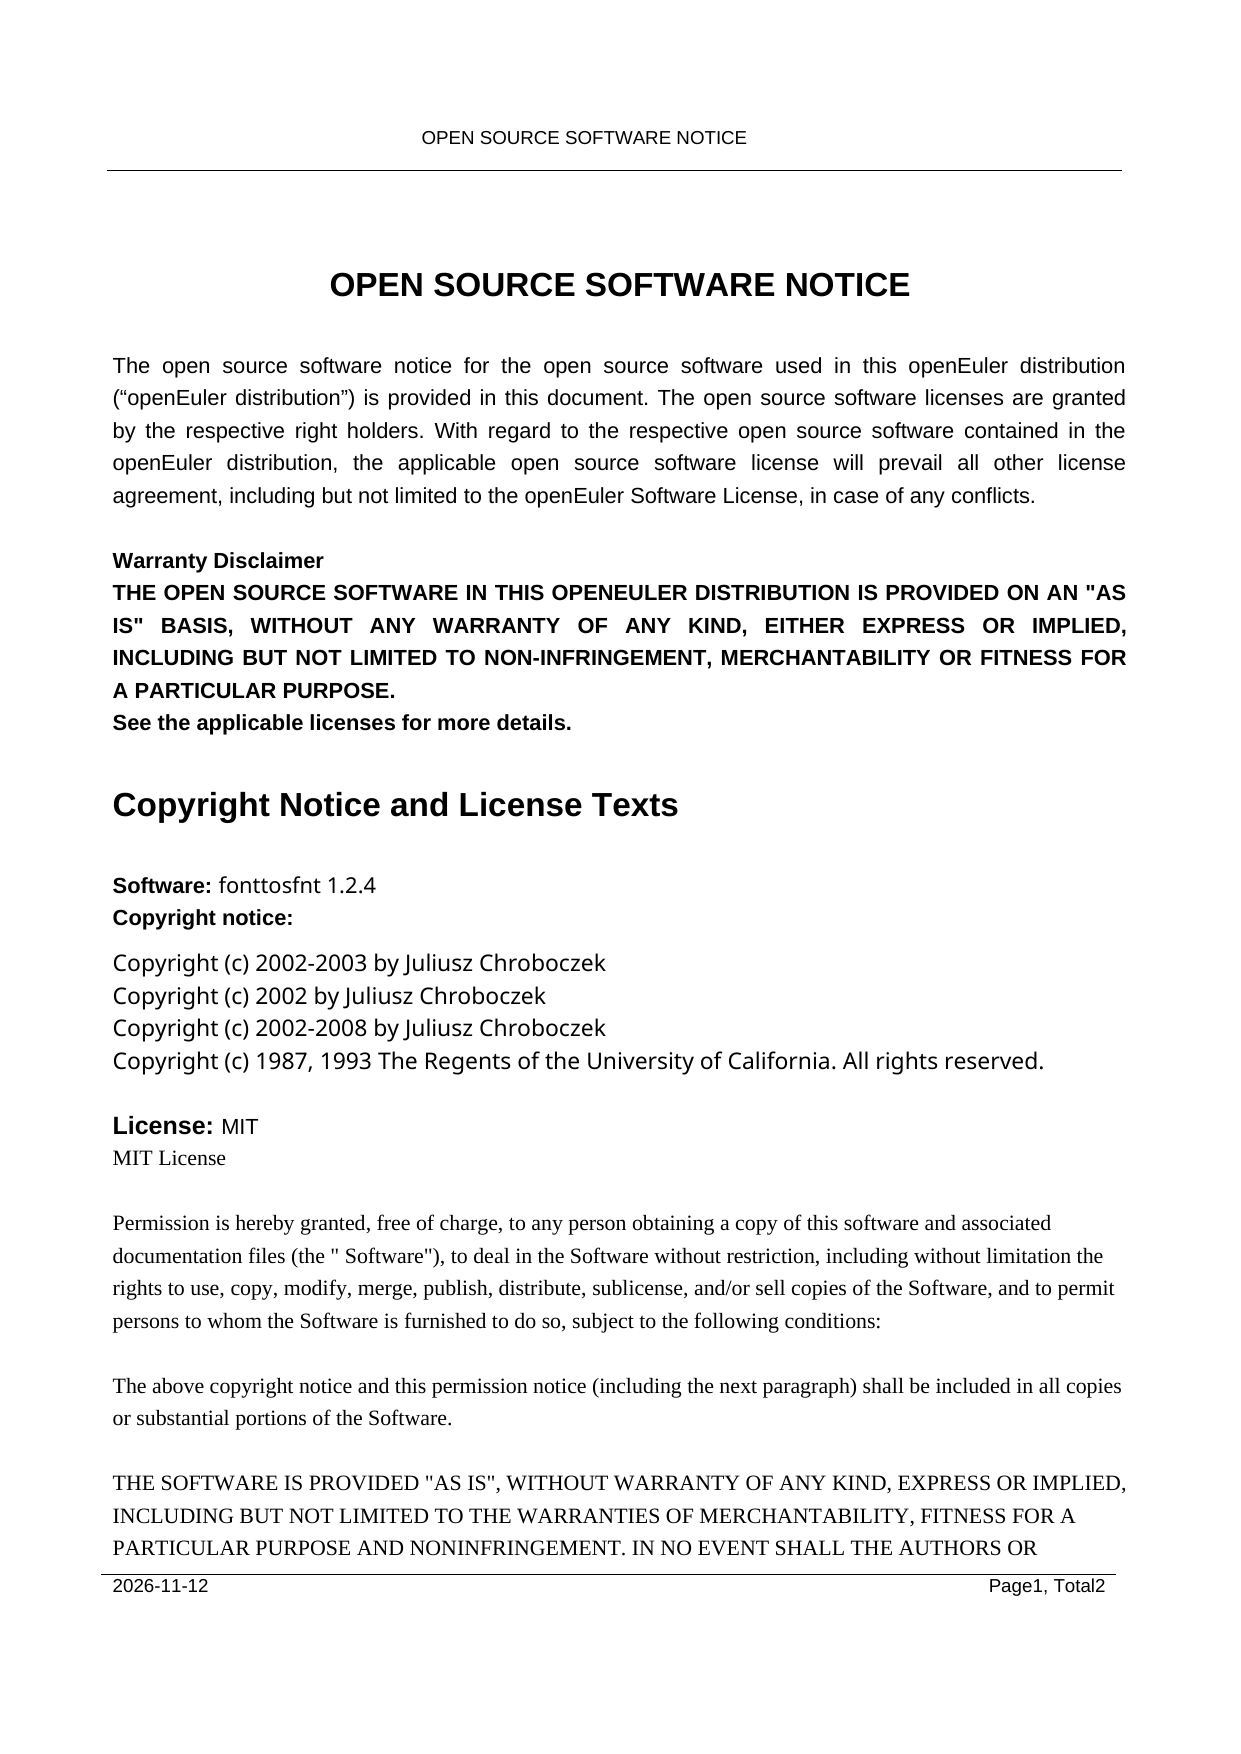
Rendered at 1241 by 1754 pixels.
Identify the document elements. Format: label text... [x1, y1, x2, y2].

text The open source software notice for the open source software used in this openEuler distribution (“openEuler distribution”) is provided in this document. The open source software licenses are granted by the respective right holders. With regard to the respective open source software contained in the openEuler distribution, the applicable open source software license will prevail all other license agreement, including but not limited to the openEuler Software License, in case of any conflicts. [112, 349, 1128, 511]
text Copyright notice: [112, 901, 1128, 934]
text Copyright Notice and License Texts [112, 771, 1128, 836]
text Copyright (c) 2002-2003 by Juliusz Chroboczek Copyright (c) 2002 by Juliusz Chroboczek Copyright (c) 2002-2008 by Juliusz Chroboczek Copyright (c) 1987, 1993 The Regents of the University of California. All rights reserved. [112, 947, 1128, 1109]
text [112, 1142, 1128, 1564]
text License: MIT [112, 1109, 1128, 1142]
text Warranty Disclaimer [112, 544, 1128, 576]
title Software: fonttosfnt 1.2.4 [112, 869, 1128, 901]
text OPEN SOURCE SOFTWARE NOTICE [112, 251, 1128, 316]
text THE OPEN SOURCE SOFTWARE IN THIS OPENEULER DISTRIBUTION IS PROVIDED ON AN "AS IS" BASIS, WITHOUT ANY WARRANTY OF ANY KIND, EITHER EXPRESS OR IMPLIED, INCLUDING BUT NOT LIMITED TO NON-INFRINGEMENT, MERCHANTABILITY OR FITNESS FOR A PARTICULAR PURPOSE. See the applicable licenses for more details. [112, 576, 1128, 739]
